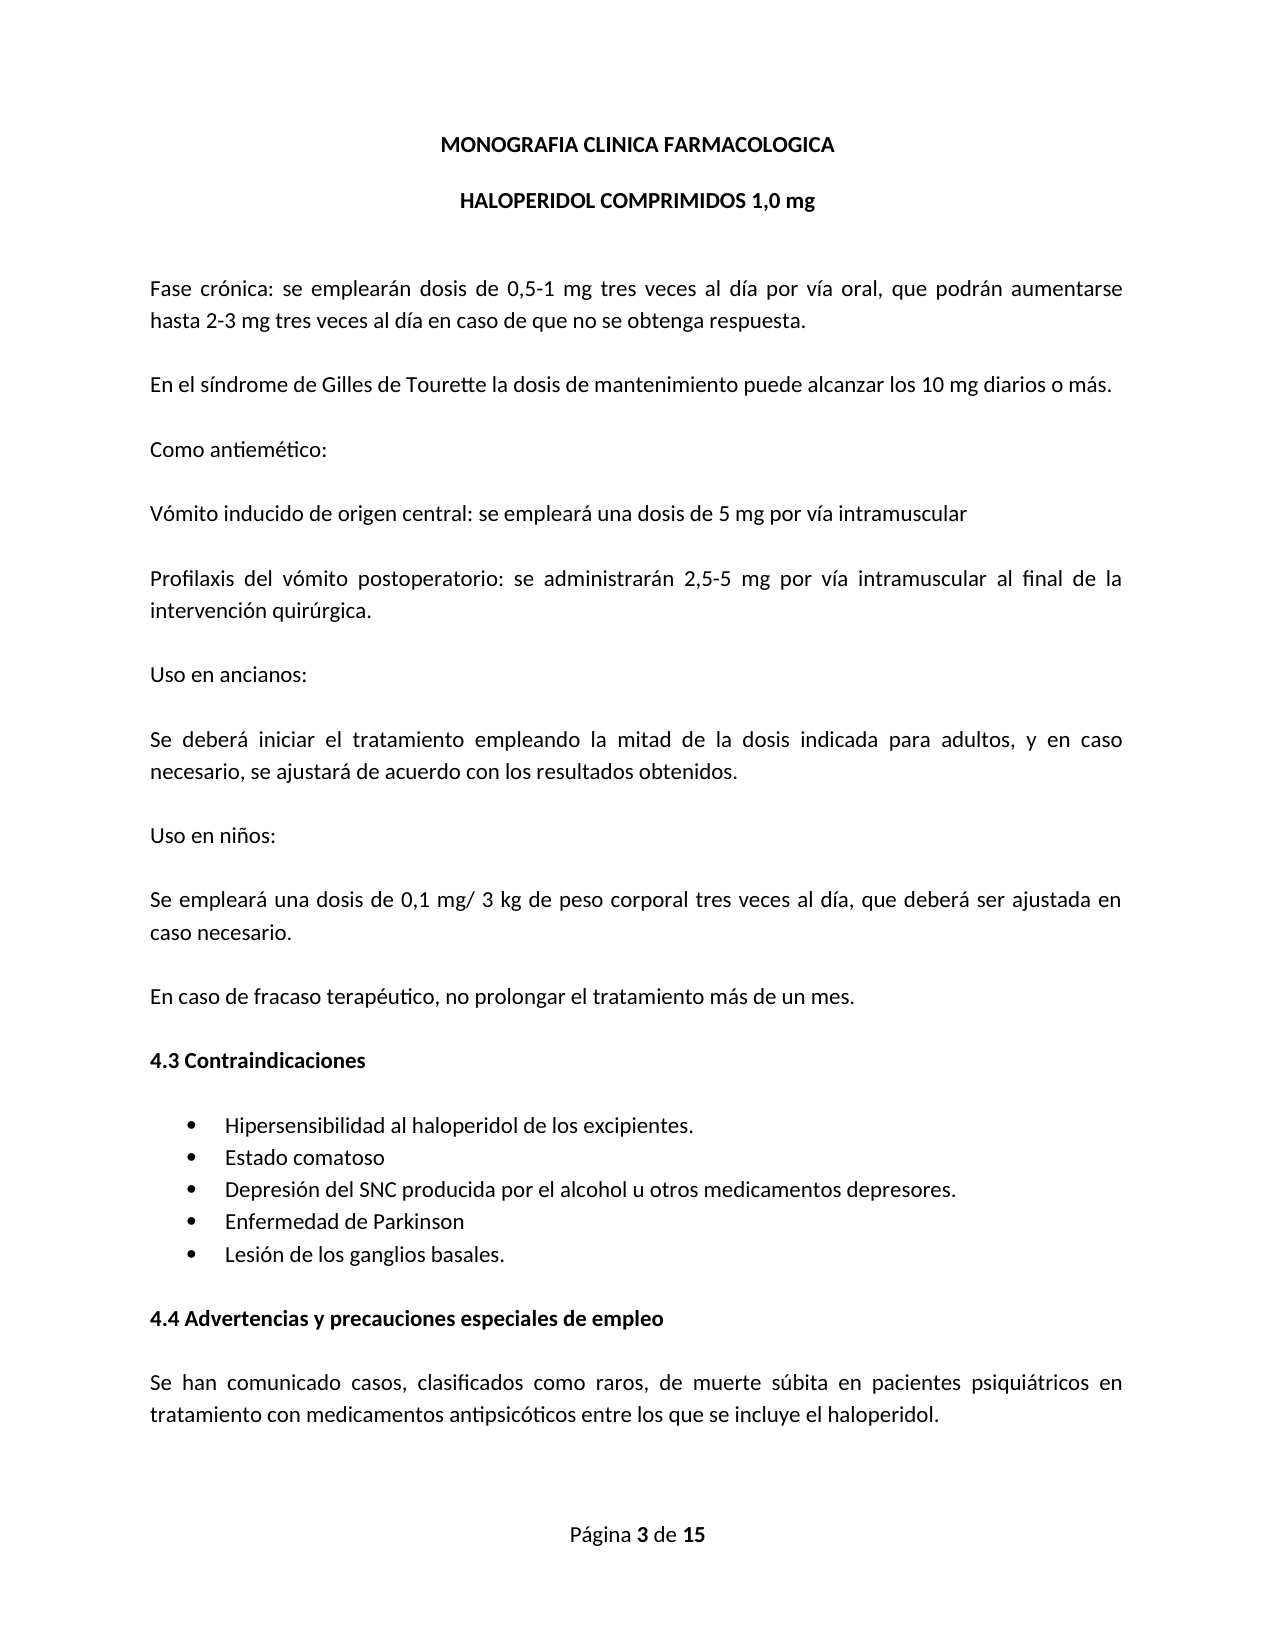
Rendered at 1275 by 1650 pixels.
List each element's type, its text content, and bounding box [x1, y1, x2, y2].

list Hipersensibilidad al haloperidol de los excipientes. [187, 1111, 1125, 1139]
text Se empleará una dosis de 0,1 mg/ 3 kg de peso corporal tres veces al día, que deberá ser ajustada en caso necesario. [150, 886, 1125, 946]
text Como antiemético: [150, 435, 1125, 463]
list Depresión del SNC producida por el alcohol u otros medicamentos depresores. [187, 1175, 1125, 1203]
text Uso en niños: [150, 821, 1125, 849]
text Fase crónica: se emplearán dosis de 0,5-1 mg tres veces al día por vía oral, que podrán aumentarse hasta 2-3 mg tres veces al día en caso de que no se obtenga respuesta. [150, 274, 1125, 334]
text 4.3 Contraindicaciones [150, 1047, 1125, 1074]
list Estado comatoso [187, 1143, 1125, 1171]
list Enfermedad de Parkinson [187, 1207, 1125, 1236]
text Vómito inducido de origen central: se empleará una dosis de 5 mg por vía intramuscular [150, 499, 1125, 527]
text En el síndrome de Gilles de Tourette la dosis de mantenimiento puede alcanzar los 10 mg diarios o más. [150, 371, 1125, 399]
text 4.4 Advertencias y precauciones especiales de empleo [150, 1304, 1125, 1332]
text En caso de fracaso terapéutico, no prolongar el tratamiento más de un mes. [150, 982, 1125, 1010]
text Se deberá iniciar el tratamiento empleando la mitad de la dosis indicada para adultos, y en caso necesario, se ajustará de acuerdo con los resultados obtenidos. [150, 725, 1125, 785]
text Se han comunicado casos, clasificados como raros, de muerte súbita en pacientes psiquiátricos en tratamiento con medicamentos antipsicóticos entre los que se incluye el haloperidol. [150, 1368, 1125, 1429]
text Uso en ancianos: [150, 660, 1125, 688]
list Lesión de los ganglios basales. [187, 1240, 1125, 1268]
text Profilaxis del vómito postoperatorio: se administrarán 2,5-5 mg por vía intramuscular al final de la intervención quirúrgica. [150, 564, 1125, 624]
